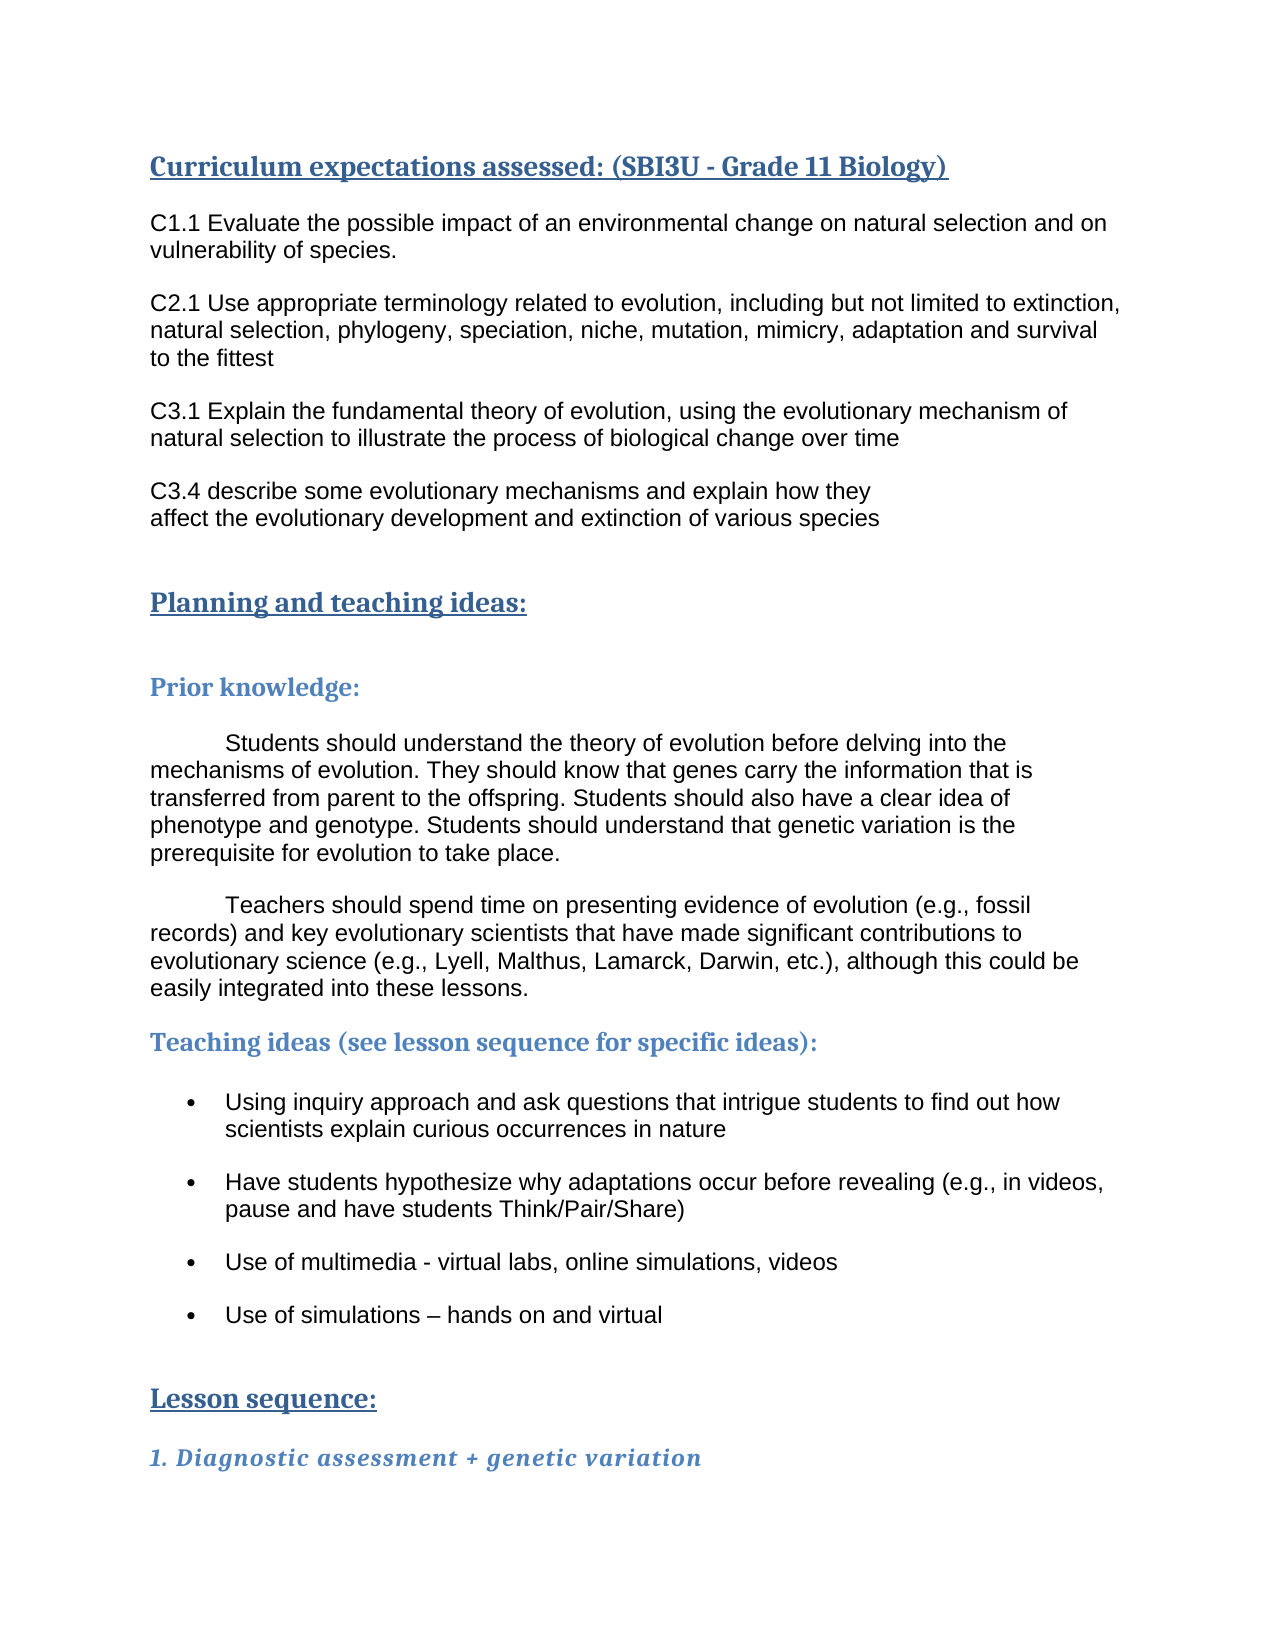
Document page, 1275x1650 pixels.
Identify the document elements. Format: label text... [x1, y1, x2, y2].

list Use of multimedia - virtual labs, online simulations, videos [187, 1248, 1125, 1276]
text C2.1 Use appropriate terminology related to evolution, including but not limited to extinction, natural selection, phylogeny, speciation, niche, mutation, mimicry, adaptation and survival to the fittest [150, 289, 1125, 372]
text C3.1 Explain the fundamental theory of evolution, using the evolutionary mechanism of natural selection to illustrate the process of biological change over time [150, 397, 1125, 452]
text Curriculum expectations assessed: (SBI3U - Grade 11 Biology) [150, 150, 1125, 183]
text Prior knowledge: [150, 672, 1125, 703]
subtitle Teaching ideas (see lesson sequence for specific ideas): [150, 1027, 1125, 1058]
text C1.1 Evaluate the possible impact of an environmental change on natural selection and on vulnerability of species. [150, 208, 1125, 264]
list Using inquiry approach and ask questions that intrigue students to find out how scientists explain curious occurrences in nature [187, 1088, 1125, 1143]
list Use of simulations – hands on and virtual [187, 1301, 1125, 1328]
text Planning and teaching ideas: [150, 557, 1125, 647]
text Teachers should spend time on presenting evidence of evolution (e.g., fossil records) and key evolutionary scientists that have made significant contributions to evolutionary science (e.g., Lyell, Malthus, Lamarck, Darwin, etc.), although this could be easily integrated into these lessons. [150, 891, 1125, 1002]
text C3.4 describe some evolutionary mechanisms and explain how they affect the evolutionary development and extinction of various species [150, 477, 1125, 532]
text Students should understand the theory of evolution before delving into the mechanisms of evolution. They should know that genes carry the information that is transferred from parent to the offspring. Students should also have a clear idea of phenotype and genotype. Students should understand that genetic variation is the prerequisite for evolution to take place. [150, 728, 1125, 866]
text Lesson sequence: 1. Diagnostic assessment + genetic variation [150, 1353, 1125, 1473]
list Have students hypothesize why adaptations occur before revealing (e.g., in videos, pause and have students Think/Pair/Share) [187, 1168, 1125, 1223]
